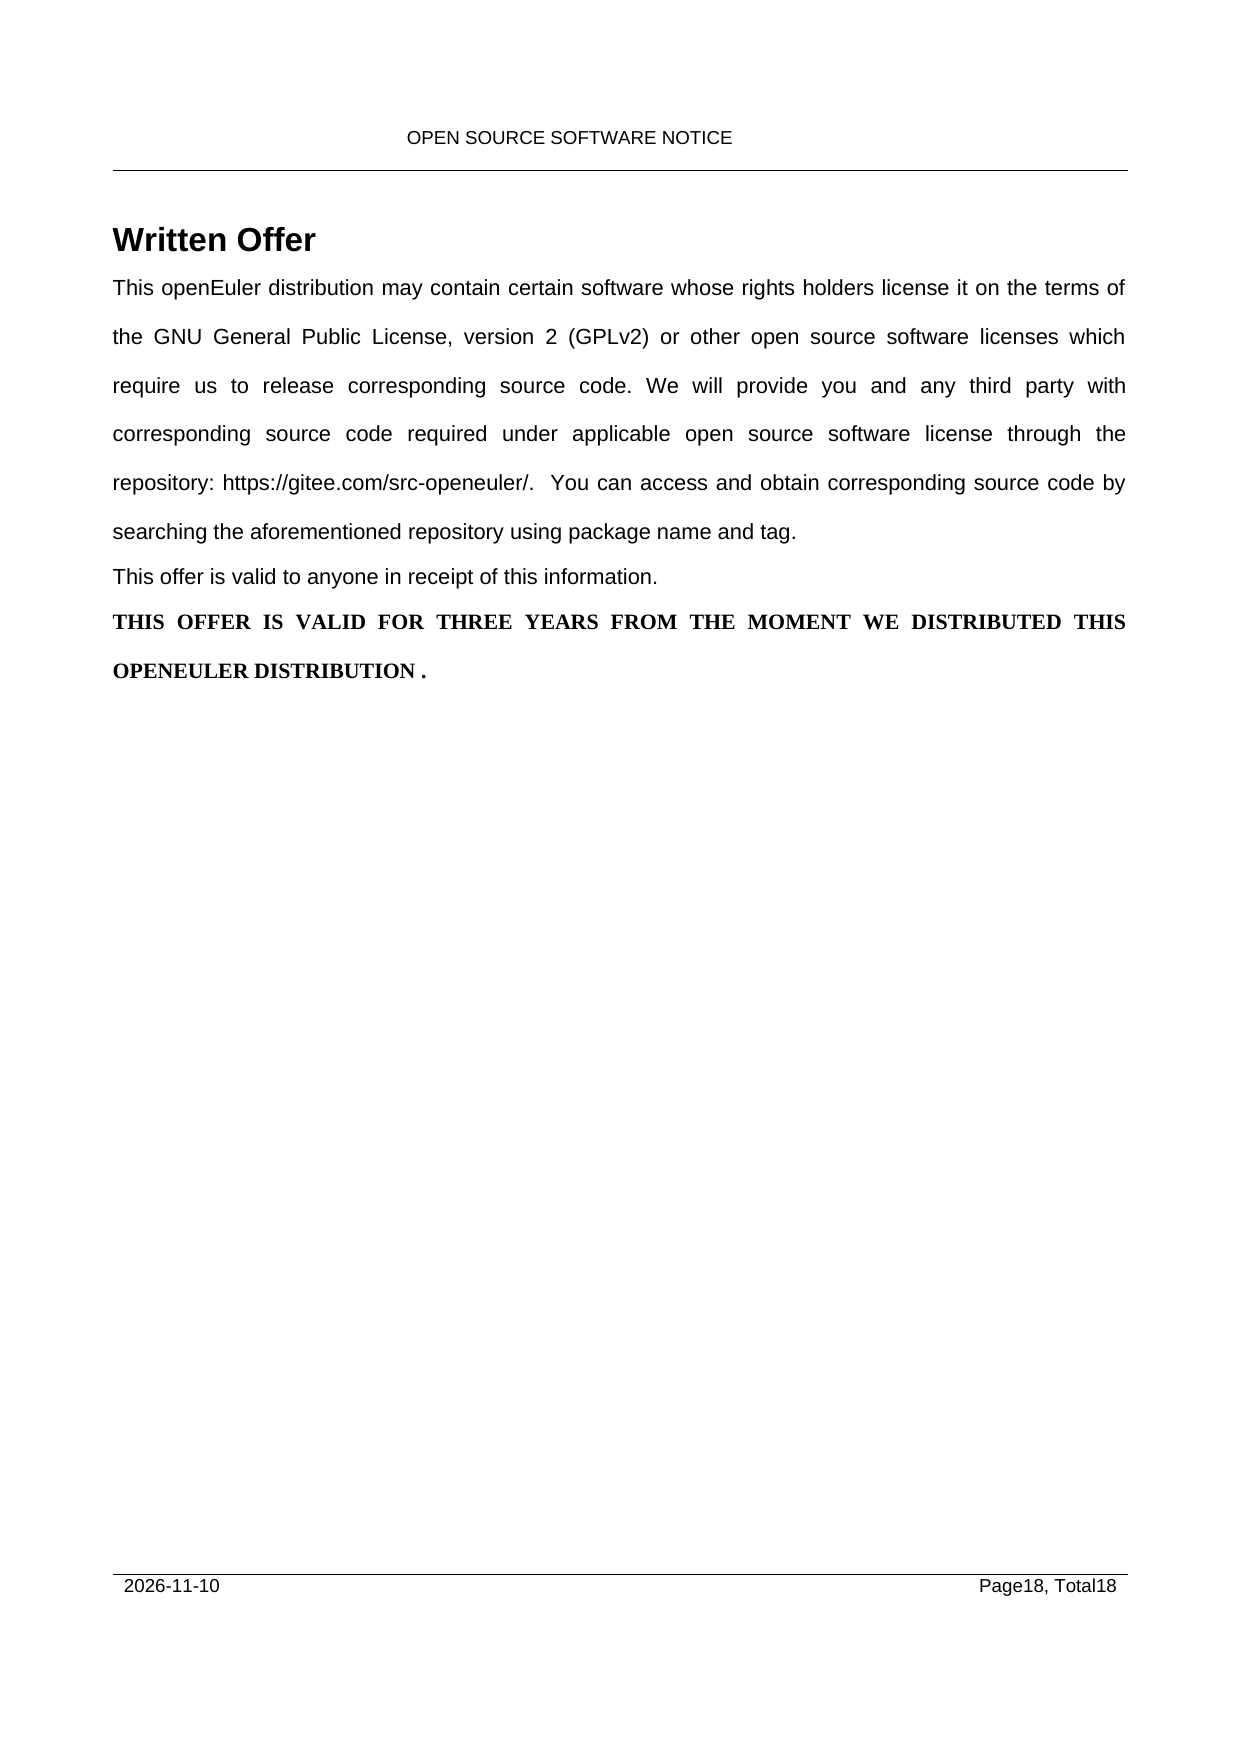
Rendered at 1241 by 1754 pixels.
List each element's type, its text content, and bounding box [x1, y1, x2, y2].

text Written Offer [112, 206, 1128, 271]
text THIS OFFER IS VALID FOR THREE YEARS FROM THE MOMENT WE DISTRIBUTED THIS OPENEULER DISTRIBUTION . [112, 605, 1128, 687]
text This openEuler distribution may contain certain software whose rights holders license it on the terms of the GNU General Public License, version 2 (GPLv2) or other open source software licenses which require us to release corresponding source code. We will provide you and any third party with corresponding source code required under applicable open source software license through the repository: https://gitee.com/src-openeuler/. You can access and obtain corresponding source code by searching the aforementioned repository using package name and tag. [112, 271, 1128, 548]
text This offer is valid to anyone in receipt of this information. [112, 560, 1128, 593]
